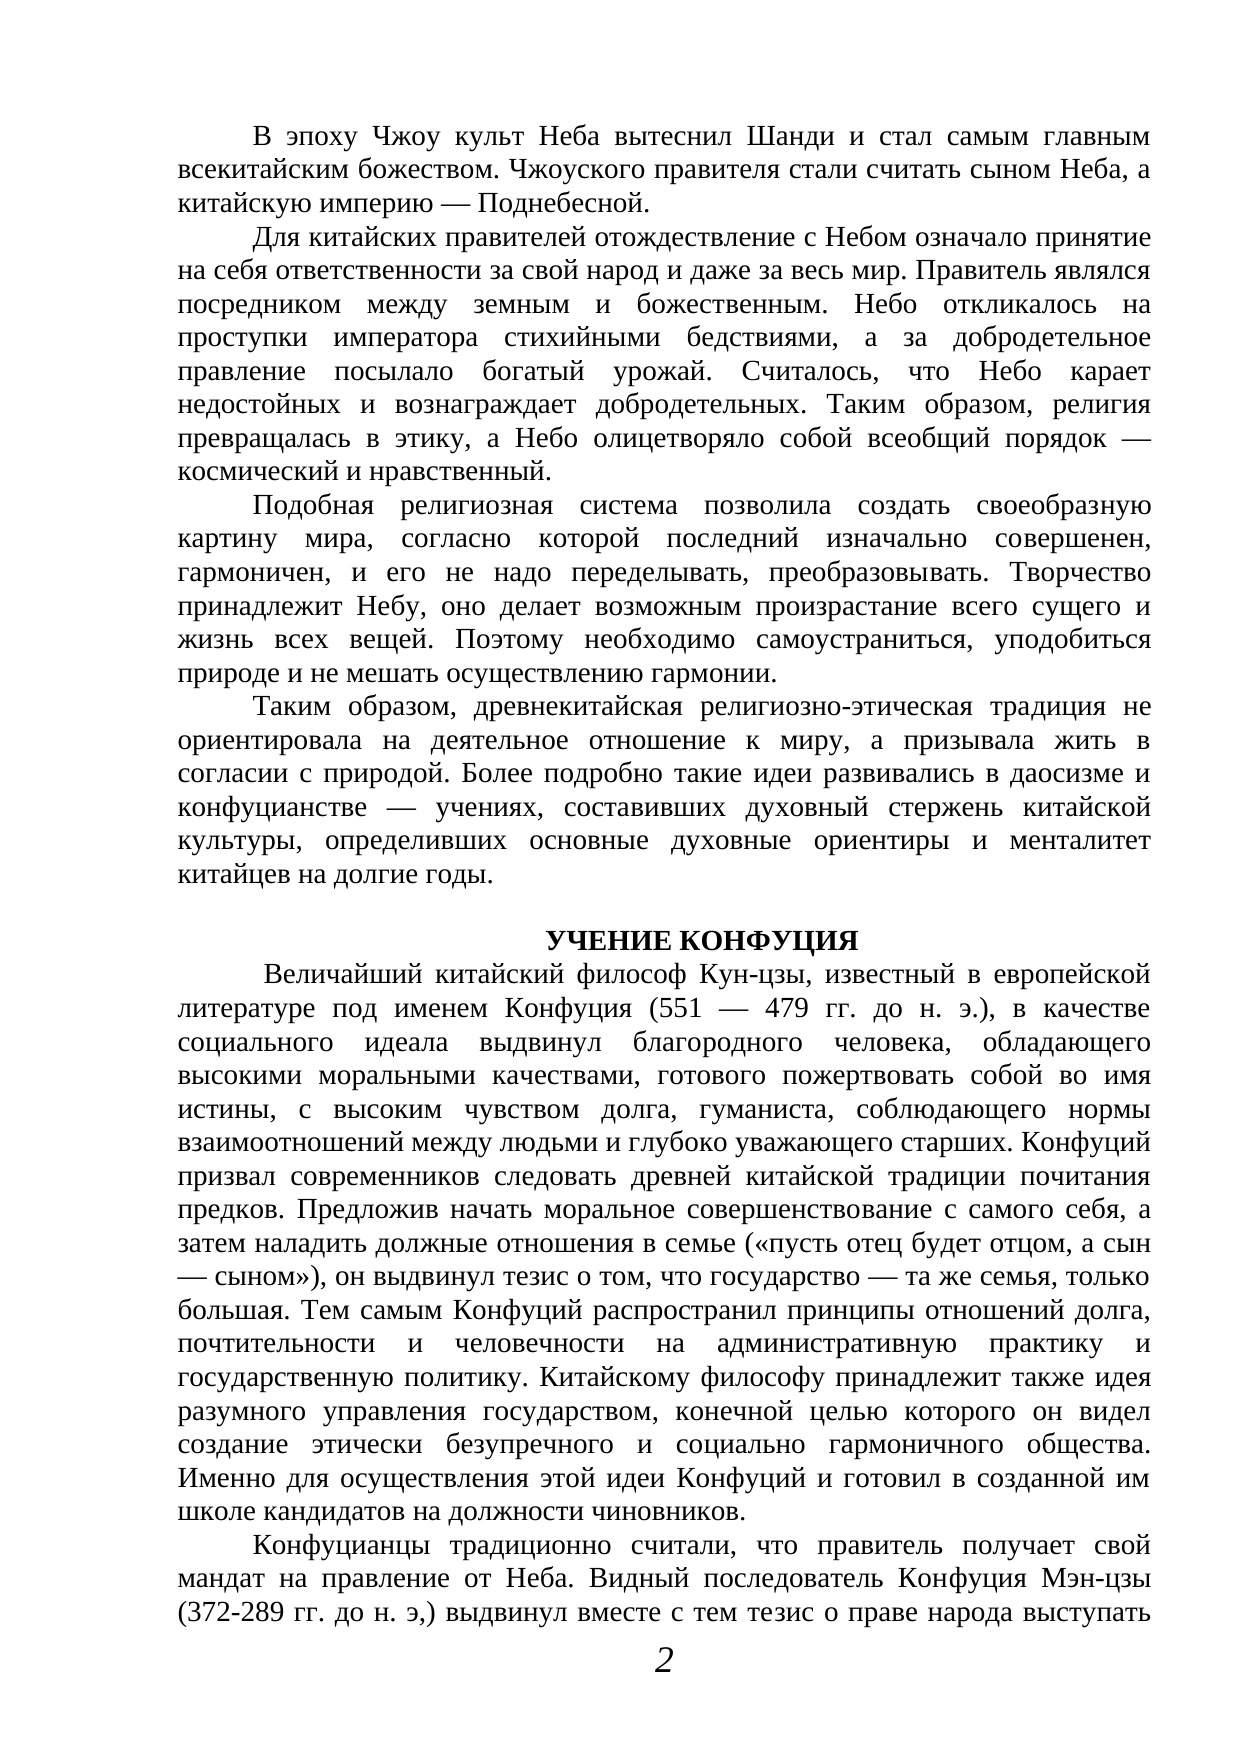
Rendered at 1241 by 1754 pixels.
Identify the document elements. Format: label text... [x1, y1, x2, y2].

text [177, 1527, 1152, 1627]
text Таким образом, древнекитайская религиозно-этическая традиция не ориентировала на деятельное отношение к миру, а призывала жить в согласии с природой. Более подробно такие идеи развивались в даосизме и конфуцианстве — учениях, составивших духовный стержень китайской культуры, определивших основные духовные ориентиры и менталитет китайцев на долгие годы. [177, 688, 1152, 889]
text УЧЕНИЕ КОНФУЦИЯ [177, 923, 1152, 957]
text Для китайских правителей отождествление с Небом означало принятие на себя ответственности за свой народ и даже за весь мир. Правитель являлся посредником между земным и божественным. Небо откликалось на проступки императора стихийными бедствиями, а за добродетельное правление посылало богатый урожай. Считалось, что Небо карает недостойных и вознаграждает добродетельных. Таким образом, религия превращалась в этику, а Небо олицетворяло собой всеобщий порядок — космический и нравственный. [177, 219, 1152, 487]
text Подобная религиозная система позволила создать своеобразную картину мира, согласно которой последний изначально совершенен, гармоничен, и его не надо переделывать, преобразовывать. Творчество принадлежит Небу, оно делает возможным произрастание всего сущего и жизнь всех вещей. Поэтому необходимо самоустраниться, уподобиться природе и не мешать осуществлению гармонии. [177, 487, 1152, 688]
text В эпоху Чжоу культ Неба вытеснил Шанди и стал самым главным всекитайским божеством. Чжоуского правителя стали считать сыном Неба, а китайскую империю — Поднебесной. [177, 118, 1152, 219]
text Величайший китайский философ Кун-цзы, известный в европейской литературе под именем Конфуция (551 — 479 гг. до н. э.), в качестве социального идеала выдвинул благородного человека, обладающего высокими моральными качествами, готового пожертвовать собой во имя истины, с высоким чувством долга, гуманиста, соблюдающего нормы взаимоотношений между людьми и глубоко уважающего старших. Конфуций призвал современников следовать древней китайской традиции почитания предков. Предложив начать моральное совершенствование с самого себя, а затем наладить должные отношения в семье («пусть отец будет отцом, а сын — сыном»), он выдвинул тезис о том, что государство — та же семья, только большая. Тем самым Конфуций распространил принципы отношений долга, почтительности и человечности на административную практику и государственную политику. Китайскому философу принадлежит также идея разумного управления государством, конечной целью которого он видел создание этически безупречного и социально гармоничного общества. Именно для осуществления этой идеи Конфуций и готовил в созданной им школе кандидатов на должности чиновников. [177, 957, 1152, 1527]
